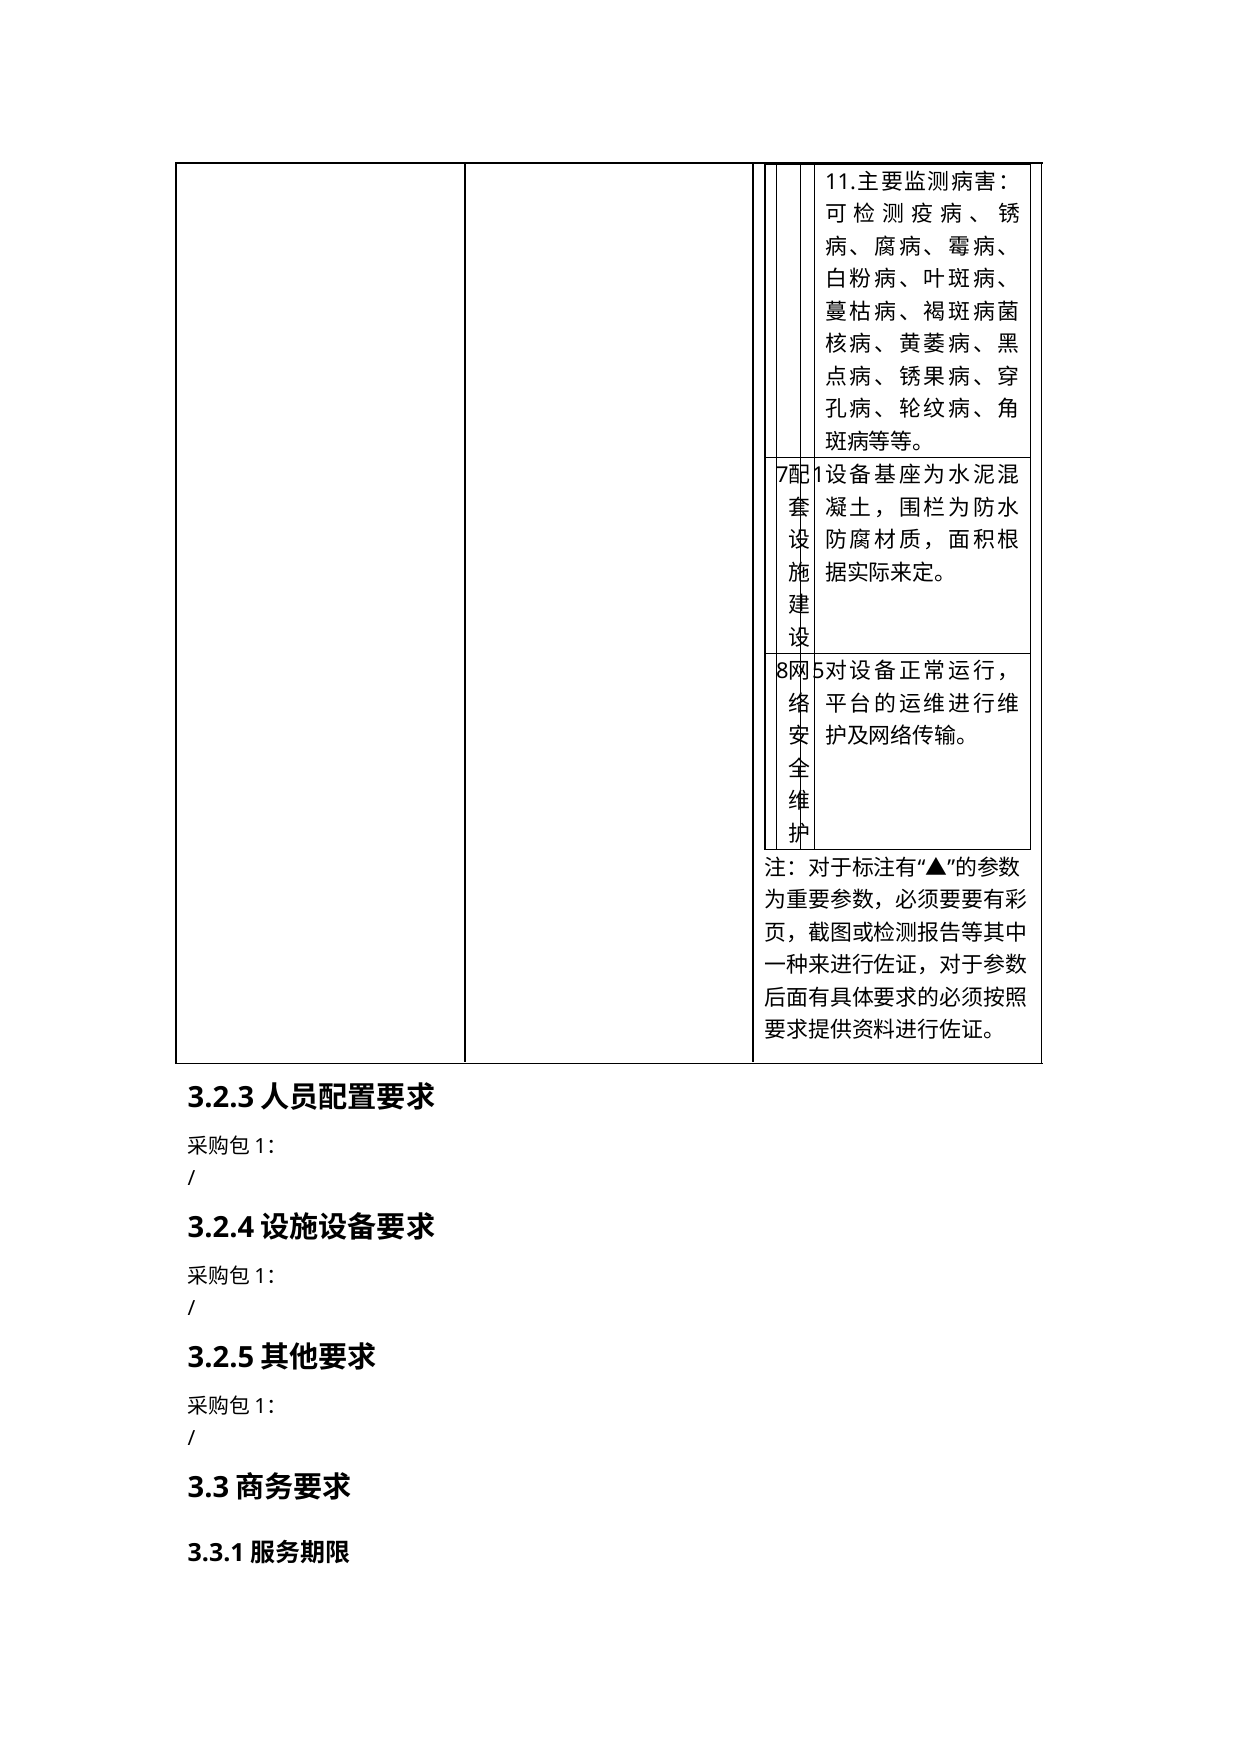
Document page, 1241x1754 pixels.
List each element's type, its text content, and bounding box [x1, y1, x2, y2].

text / [187, 1421, 1053, 1454]
table_cell 1 [177, 164, 464, 1062]
table_cell [466, 164, 752, 1062]
text 采购包1： [187, 1259, 1053, 1291]
text 3.2.4设施设备要求 [187, 1194, 1053, 1259]
text 采购包1： [187, 1129, 1053, 1161]
text / [187, 1291, 1053, 1324]
text 3.2.5其他要求 [187, 1324, 1053, 1389]
text 采购包1： [187, 1389, 1053, 1421]
text 3.2.3人员配置要求 [187, 1064, 1053, 1129]
table_cell 注：对于标注有“▲”的参数为重要参数，必须要要有彩页，截图或检测报告等其中一种来进行佐证，对于参数后面有具体要求的必须按照要求提供资料进行佐证。 [754, 164, 1041, 1062]
text 3.3.1服务期限 [187, 1519, 1053, 1584]
text 3.3商务要求 [187, 1454, 1053, 1519]
text / [187, 1161, 1053, 1194]
